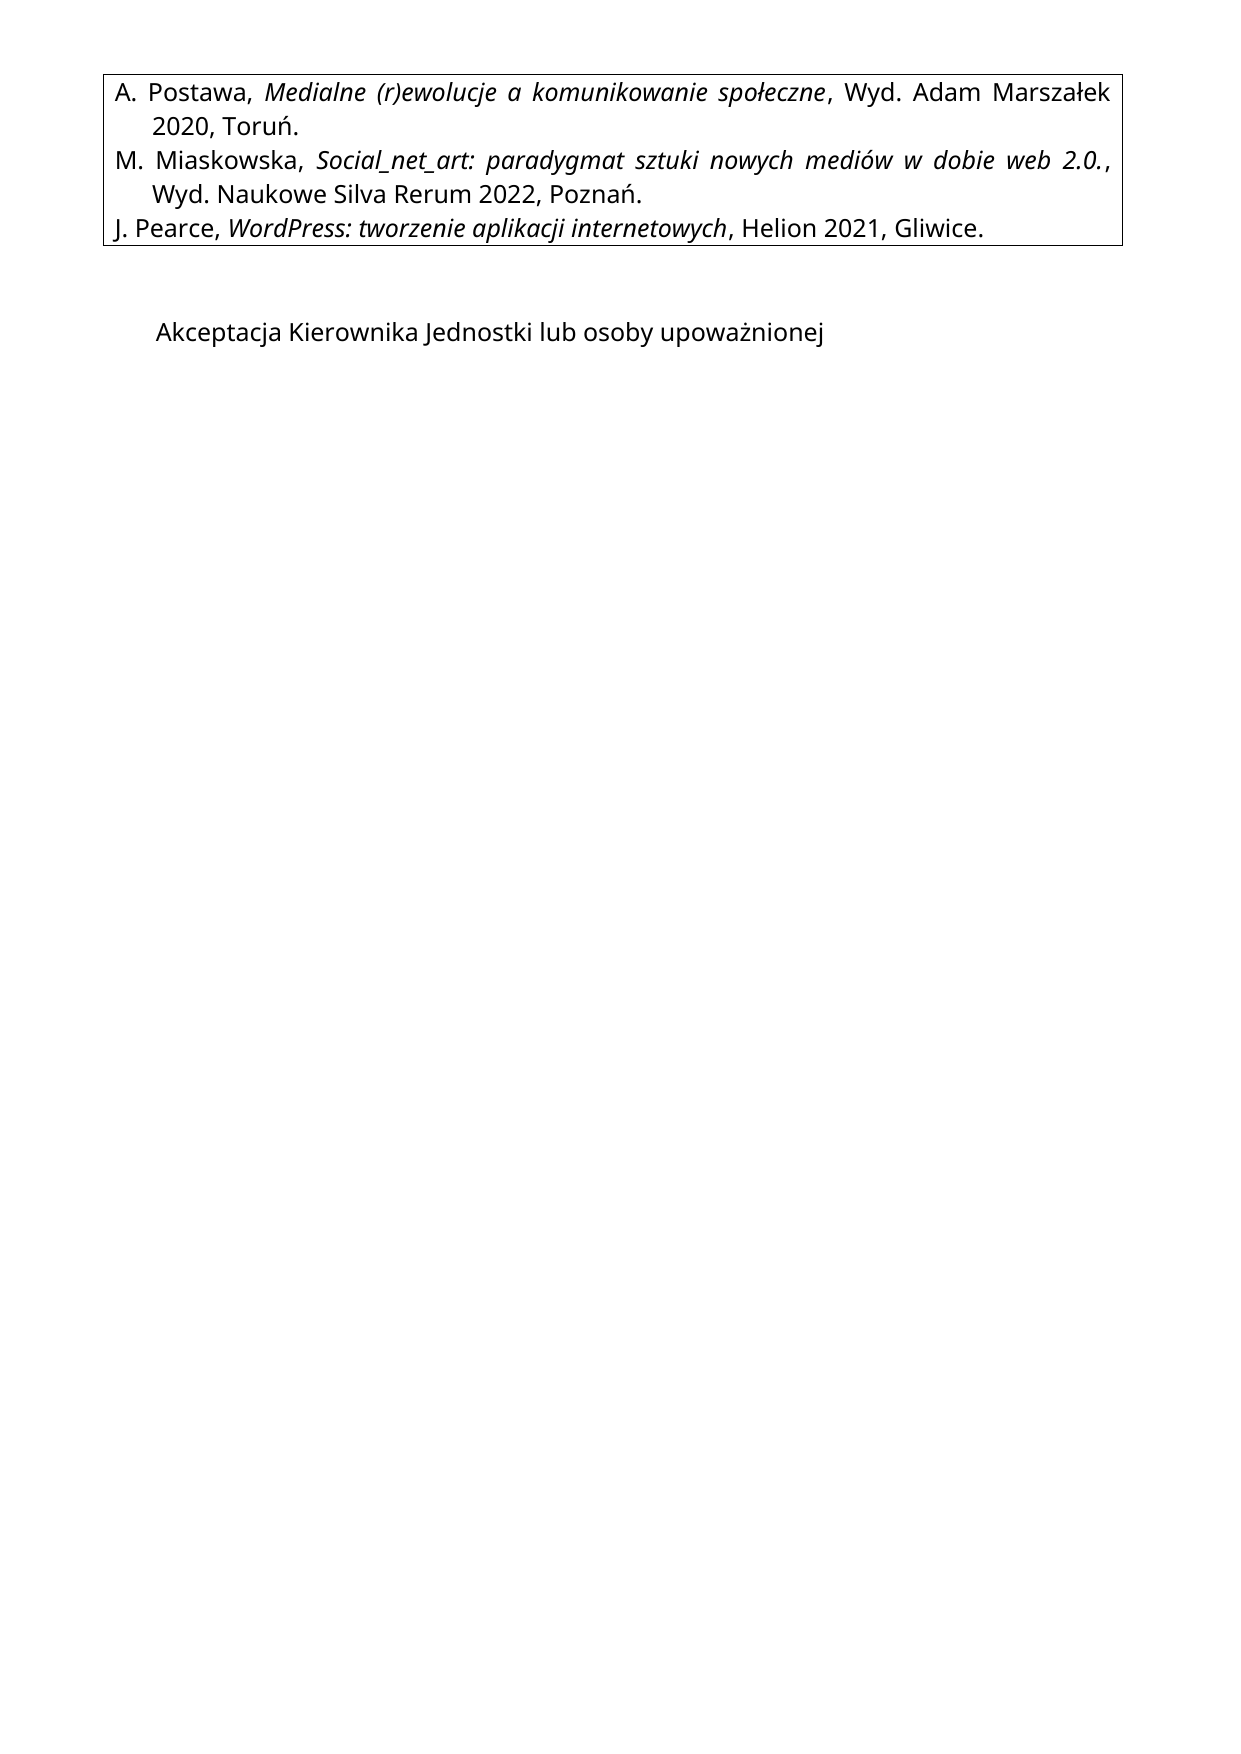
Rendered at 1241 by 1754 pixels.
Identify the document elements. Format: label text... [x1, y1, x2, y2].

text Akceptacja Kierownika Jednostki lub osoby upoważnionej [156, 314, 1122, 348]
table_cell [104, 75, 1122, 245]
